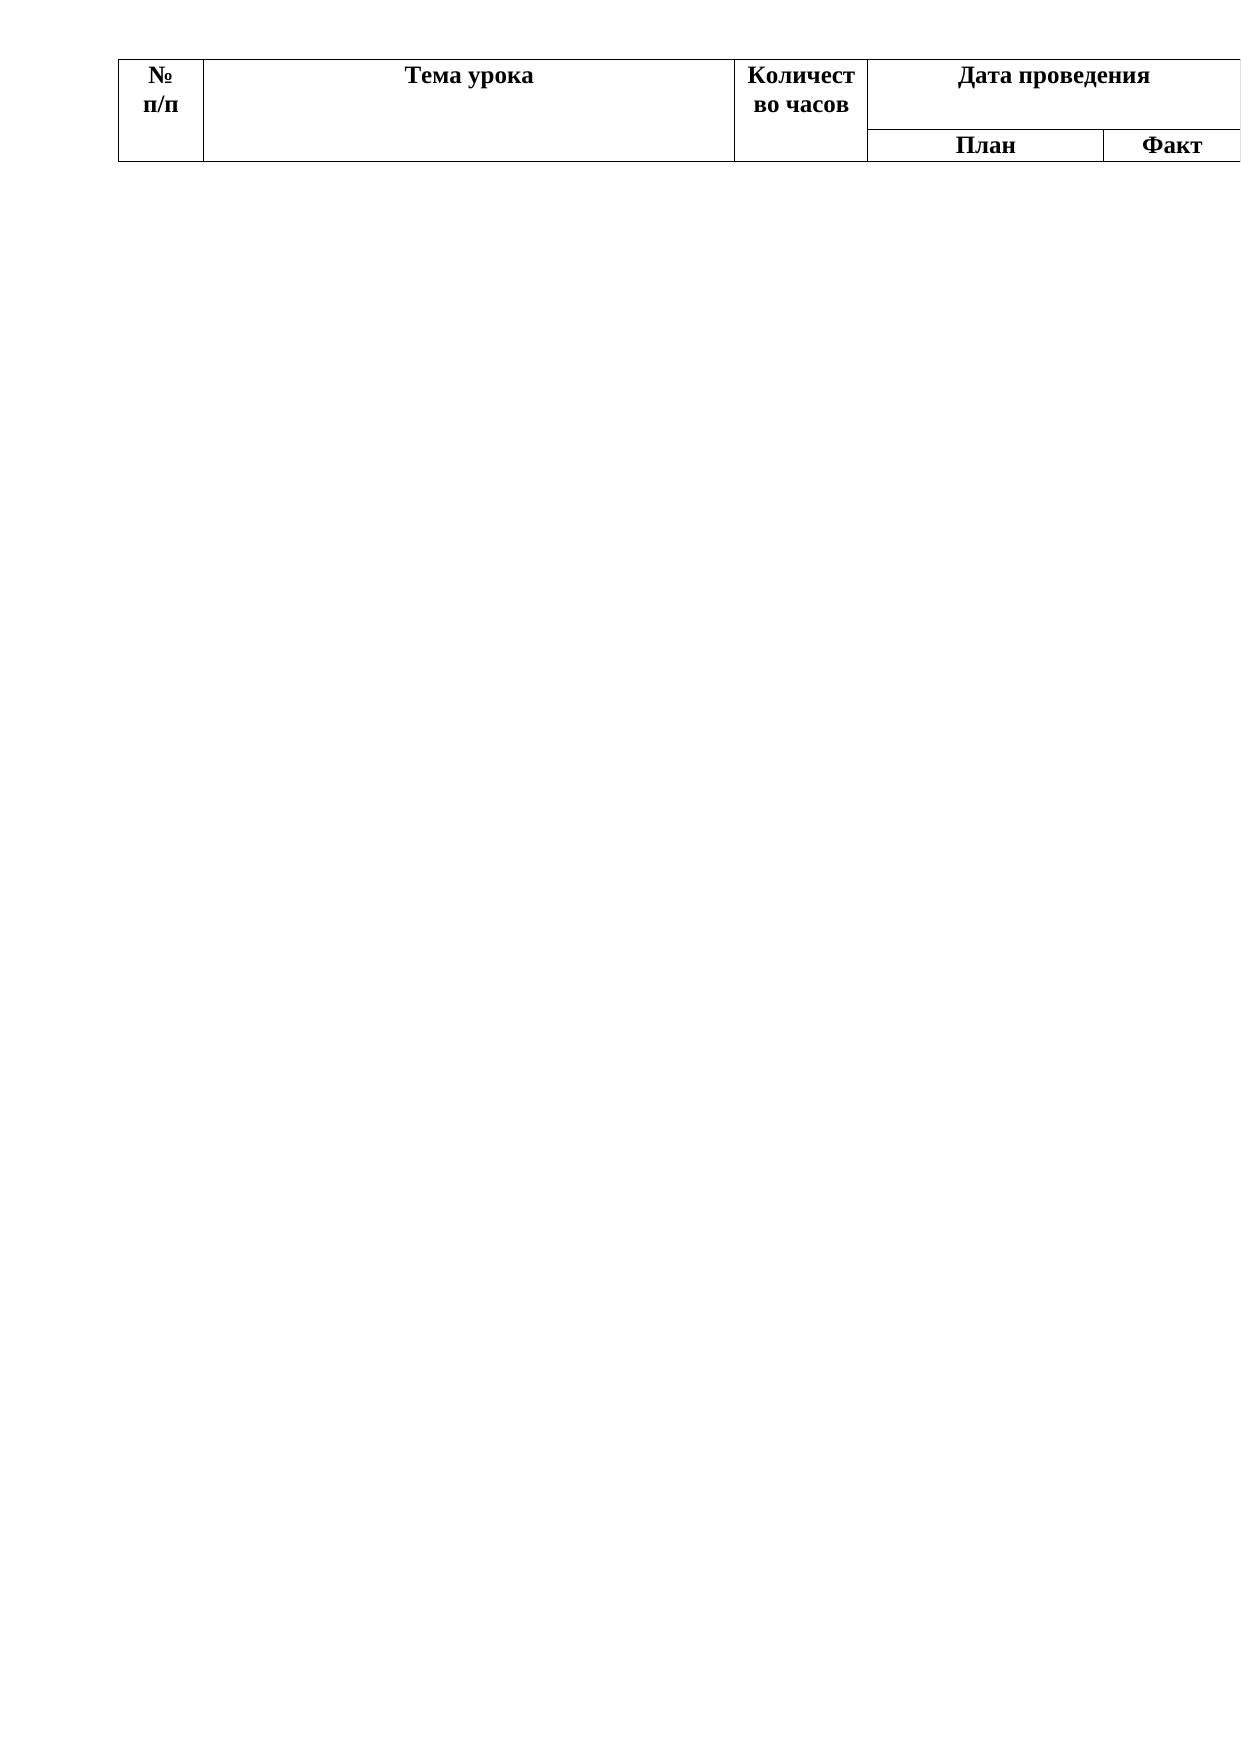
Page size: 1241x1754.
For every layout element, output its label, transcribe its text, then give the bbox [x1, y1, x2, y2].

table_header Количество часов [735, 60, 867, 161]
table_cell Факт [1104, 130, 1240, 161]
table_header Тема урока [204, 60, 734, 161]
table_header № п/п [119, 60, 203, 161]
table_header Дата проведения [868, 60, 1240, 129]
table_cell План [868, 130, 1103, 161]
